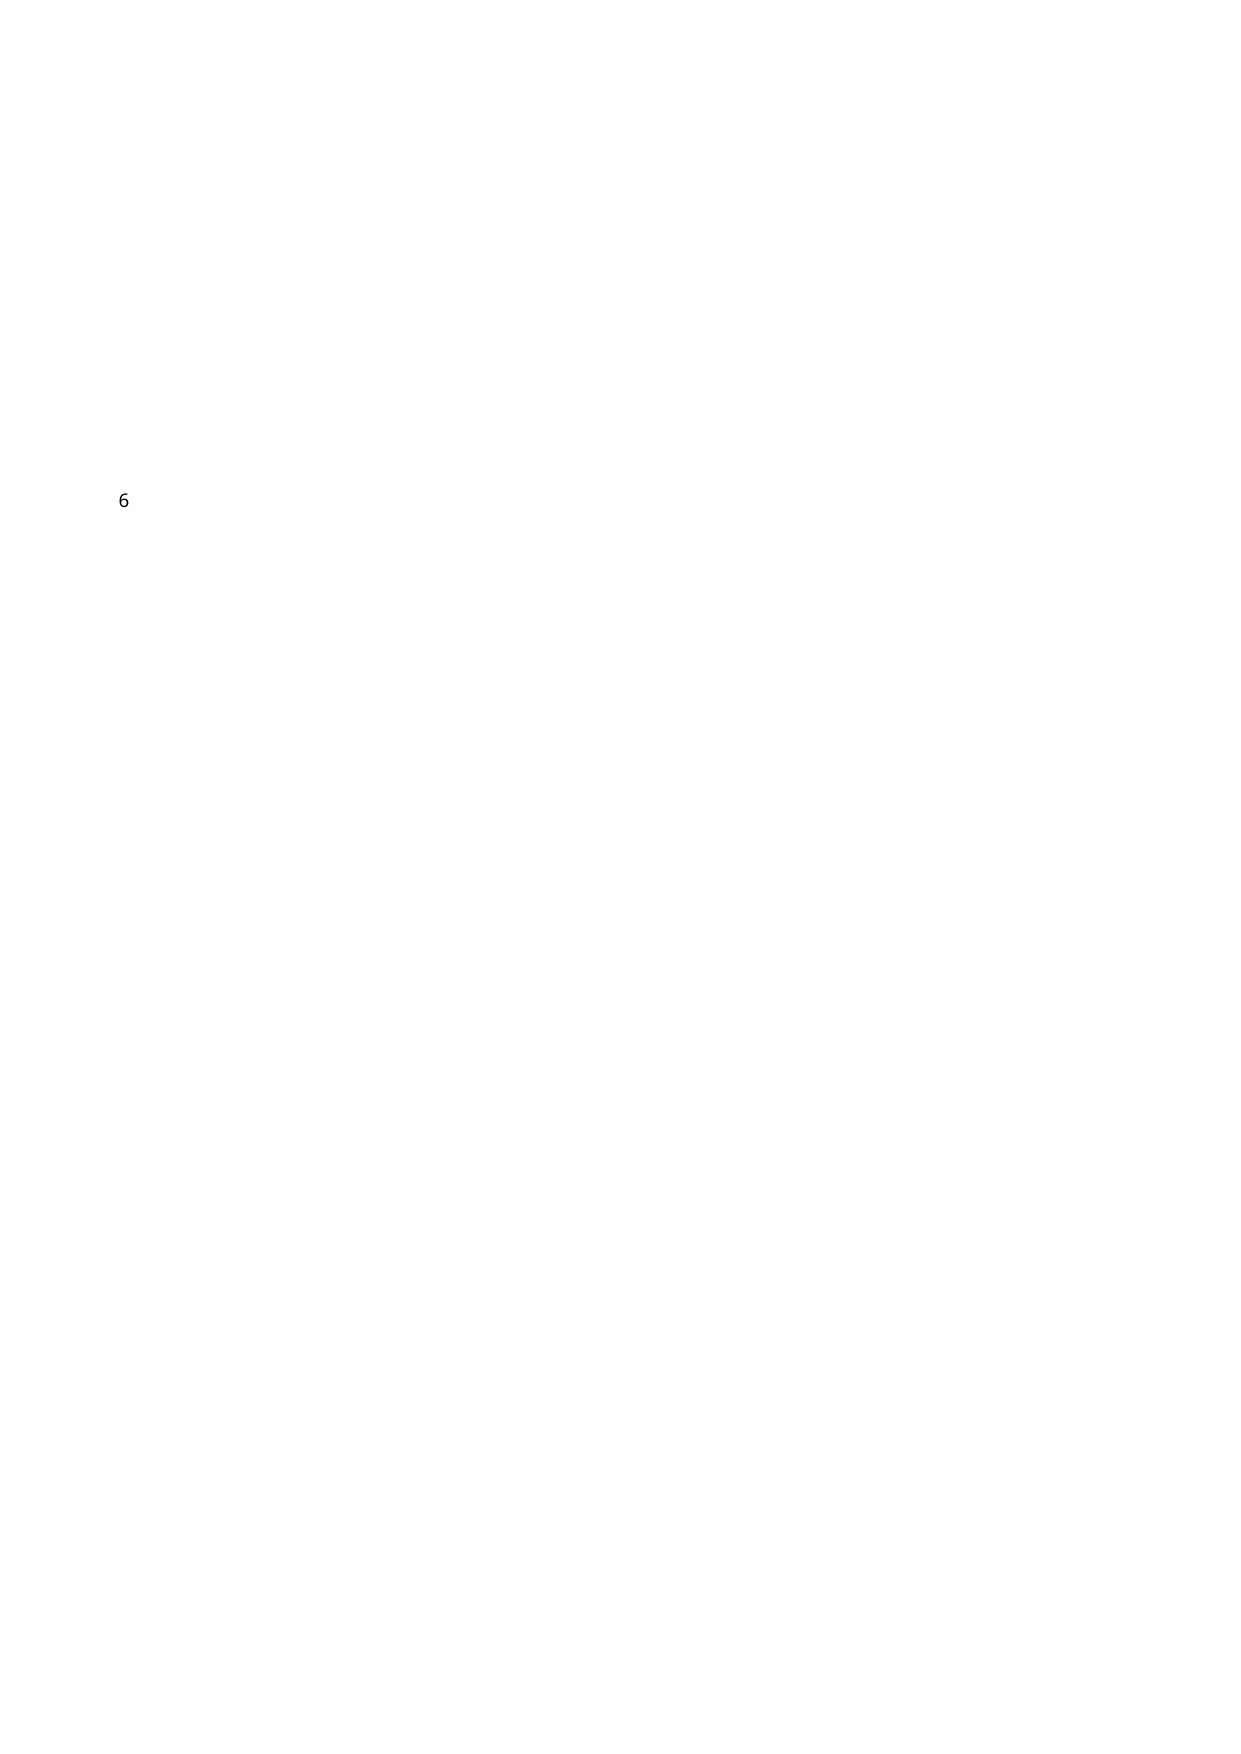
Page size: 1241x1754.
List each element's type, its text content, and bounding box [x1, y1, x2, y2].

text 6 [118, 488, 1122, 513]
